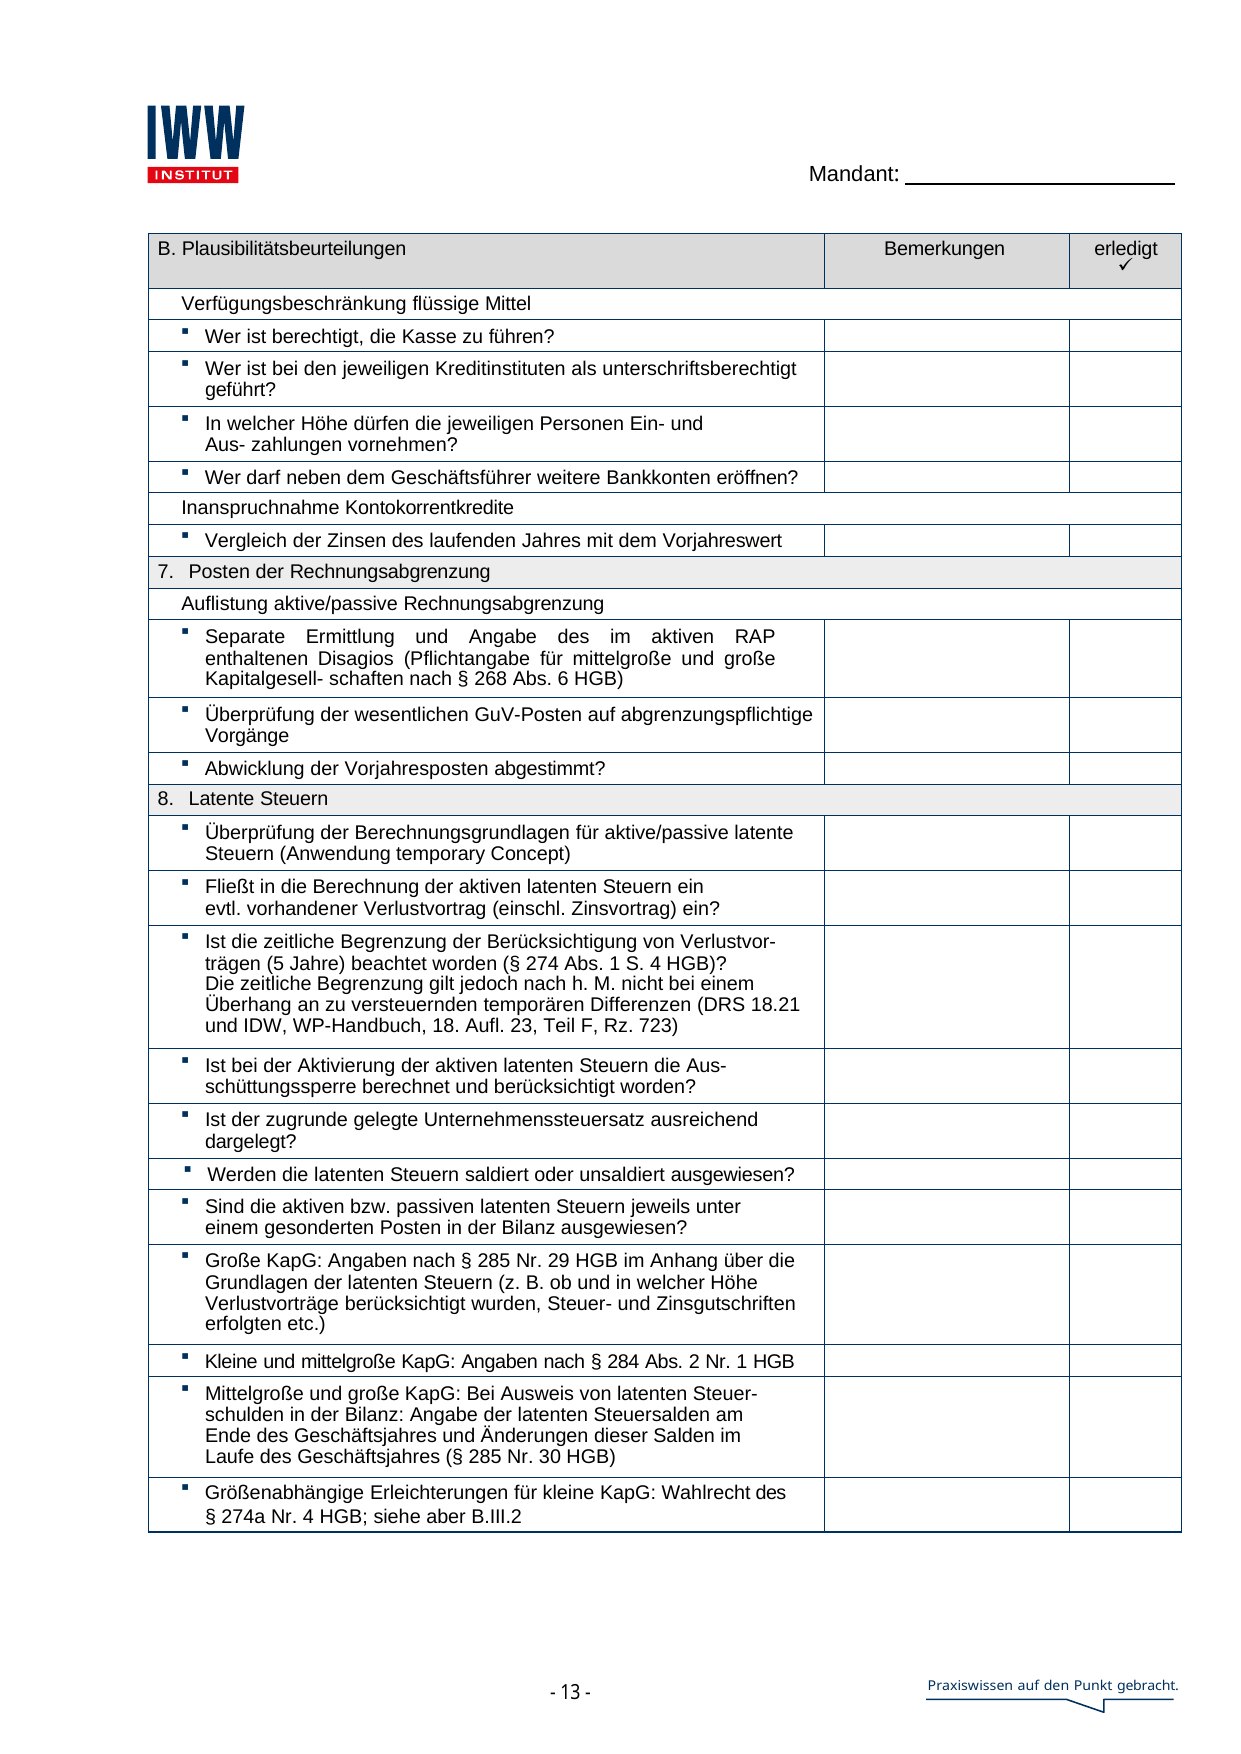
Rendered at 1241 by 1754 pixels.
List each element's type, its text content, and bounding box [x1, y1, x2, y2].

table_cell [825, 525, 1069, 556]
table_cell [825, 1159, 1069, 1189]
table_cell [825, 926, 1069, 1048]
table_cell [825, 753, 1069, 783]
table_cell [825, 1345, 1069, 1376]
table_cell [1070, 1345, 1181, 1376]
table_cell [825, 1377, 1069, 1477]
table_cell [1070, 1478, 1181, 1531]
table_cell Ist die zeitliche Begrenzung der Berücksichtigung von Verlustvor- trägen (5 Jahre) beachtet worden (§ 274 Abs. 1 S. 4 HGB)? Die zeitliche Begrenzung gilt jedoch nach h. M. nicht bei einem Überhang an zu versteuernden temporären Differenzen (DRS 18.21 und IDW, WP-Handbuch, 18. Aufl. 23, Teil F, Rz. 723) [149, 926, 824, 1048]
table_cell Größenabhängige Erleichterungen für kleine KapG: Wahlrecht des § 274a Nr. 4 HGB; siehe aber B.III.2 [149, 1478, 824, 1531]
table_cell [825, 352, 1069, 406]
table_cell [825, 620, 1069, 697]
table_cell Mittelgroße und große KapG: Bei Ausweis von latenten Steuer- schulden in der Bilanz: Angabe der latenten Steuersalden am Ende des Geschäftsjahres und Änderungen dieser Salden im Laufe des Geschäftsjahres (§ 285 Nr. 30 HGB) [149, 1377, 824, 1477]
table_cell [1070, 1049, 1181, 1103]
table_cell [1070, 525, 1181, 556]
table_cell [825, 1104, 1069, 1157]
table_cell [1070, 816, 1181, 870]
table_cell [825, 698, 1069, 752]
table_cell Große KapG: Angaben nach § 285 Nr. 29 HGB im Anhang über die Grundlagen der latenten Steuern (z. B. ob und in welcher Höhe Verlustvorträge berücksichtigt wurden, Steuer- und Zinsgutschriften erfolgten etc.) [149, 1245, 824, 1344]
table_cell Wer darf neben dem Geschäftsführer weitere Bankkonten eröffnen? [149, 462, 824, 492]
table_cell [1070, 320, 1181, 351]
table_cell 8. Latente Steuern [149, 785, 1181, 815]
table_cell [825, 871, 1069, 924]
table_cell Separate Ermittlung und Angabe des im aktiven RAP enthaltenen Disagios (Pflichtangabe für mittelgroße und große Kapitalgesell- schaften nach § 268 Abs. 6 HGB) [149, 620, 824, 697]
table_cell [825, 462, 1069, 492]
table_cell [1070, 1104, 1181, 1157]
table_cell [1070, 1190, 1181, 1244]
table_cell [1070, 407, 1181, 461]
table_cell Kleine und mittelgroße KapG: Angaben nach § 284 Abs. 2 Nr. 1 HGB [149, 1345, 824, 1376]
table_cell [1070, 1245, 1181, 1344]
table_cell Ist bei der Aktivierung der aktiven latenten Steuern die Aus- schüttungssperre berechnet und berücksichtigt worden? [149, 1049, 824, 1103]
table_header erledigt [1070, 234, 1181, 288]
table_cell [1070, 871, 1181, 924]
table_cell Inanspruchnahme Kontokorrentkredite [149, 493, 1181, 524]
table_cell Vergleich der Zinsen des laufenden Jahres mit dem Vorjahreswert [149, 525, 824, 556]
table_cell Überprüfung der Berechnungsgrundlagen für aktive/passive latente Steuern (Anwendung temporary Concept) [149, 816, 824, 870]
table_cell [825, 1049, 1069, 1103]
table_cell Wer ist bei den jeweiligen Kreditinstituten als unterschriftsberechtigt geführt? [149, 352, 824, 406]
table_cell [1070, 753, 1181, 783]
table_cell [1070, 462, 1181, 492]
table_header B. Plausibilitätsbeurteilungen [149, 234, 824, 288]
table_cell Wer ist berechtigt, die Kasse zu führen? [149, 320, 824, 351]
table_cell Verfügungsbeschränkung flüssige Mittel [149, 289, 1181, 319]
table_cell Werden die latenten Steuern saldiert oder unsaldiert ausgewiesen? [149, 1159, 824, 1189]
table_cell Fließt in die Berechnung der aktiven latenten Steuern ein evtl. vorhandener Verlustvortrag (einschl. Zinsvortrag) ein? [149, 871, 824, 924]
table_cell [825, 1478, 1069, 1531]
table_cell [1070, 926, 1181, 1048]
table_cell Auflistung aktive/passive Rechnungsabgrenzung [149, 589, 1181, 619]
table_cell Ist der zugrunde gelegte Unternehmenssteuersatz ausreichend dargelegt? [149, 1104, 824, 1157]
table_cell Überprüfung der wesentlichen GuV-Posten auf abgrenzungspflichtige Vorgänge [149, 698, 824, 752]
table_cell Sind die aktiven bzw. passiven latenten Steuern jeweils unter einem gesonderten Posten in der Bilanz ausgewiesen? [149, 1190, 824, 1244]
table_cell [825, 816, 1069, 870]
table_cell [825, 1245, 1069, 1344]
table_cell 7. Posten der Rechnungsabgrenzung [149, 557, 1181, 588]
table_cell [1070, 352, 1181, 406]
table_cell [1070, 1377, 1181, 1477]
table_header Bemerkungen [825, 234, 1069, 288]
table_cell [1070, 1159, 1181, 1189]
table_cell Abwicklung der Vorjahresposten abgestimmt? [149, 753, 824, 783]
table_cell [825, 1190, 1069, 1244]
table_cell [825, 407, 1069, 461]
table_cell [1070, 620, 1181, 697]
table_cell In welcher Höhe dürfen die jeweiligen Personen Ein- und Aus- zahlungen vornehmen? [149, 407, 824, 461]
table_cell [1070, 698, 1181, 752]
table_cell [825, 320, 1069, 351]
